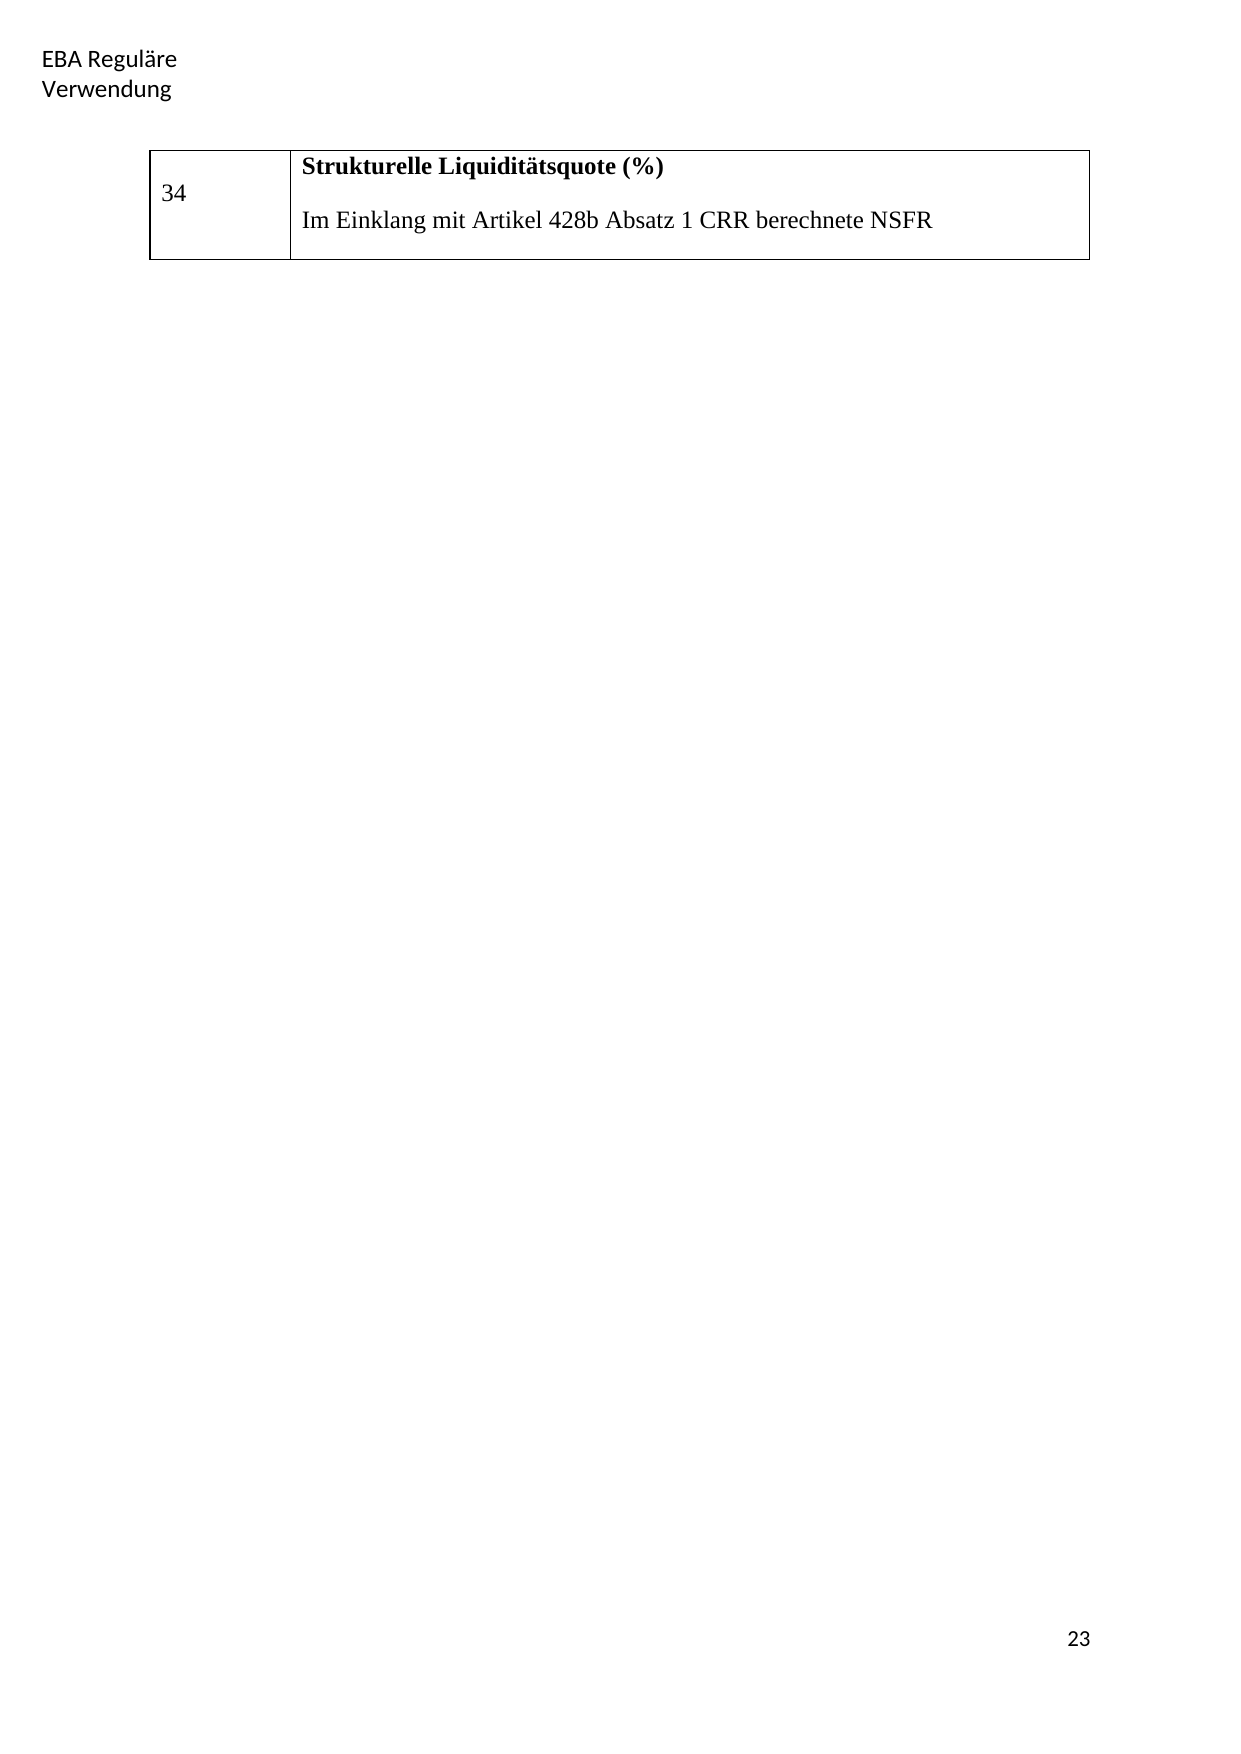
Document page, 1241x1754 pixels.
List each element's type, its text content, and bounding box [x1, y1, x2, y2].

table_cell Strukturelle Liquiditätsquote (%) Im Einklang mit Artikel 428b Absatz 1 CRR berechnete NSFR [291, 151, 1089, 258]
table_cell 34 [151, 151, 290, 258]
